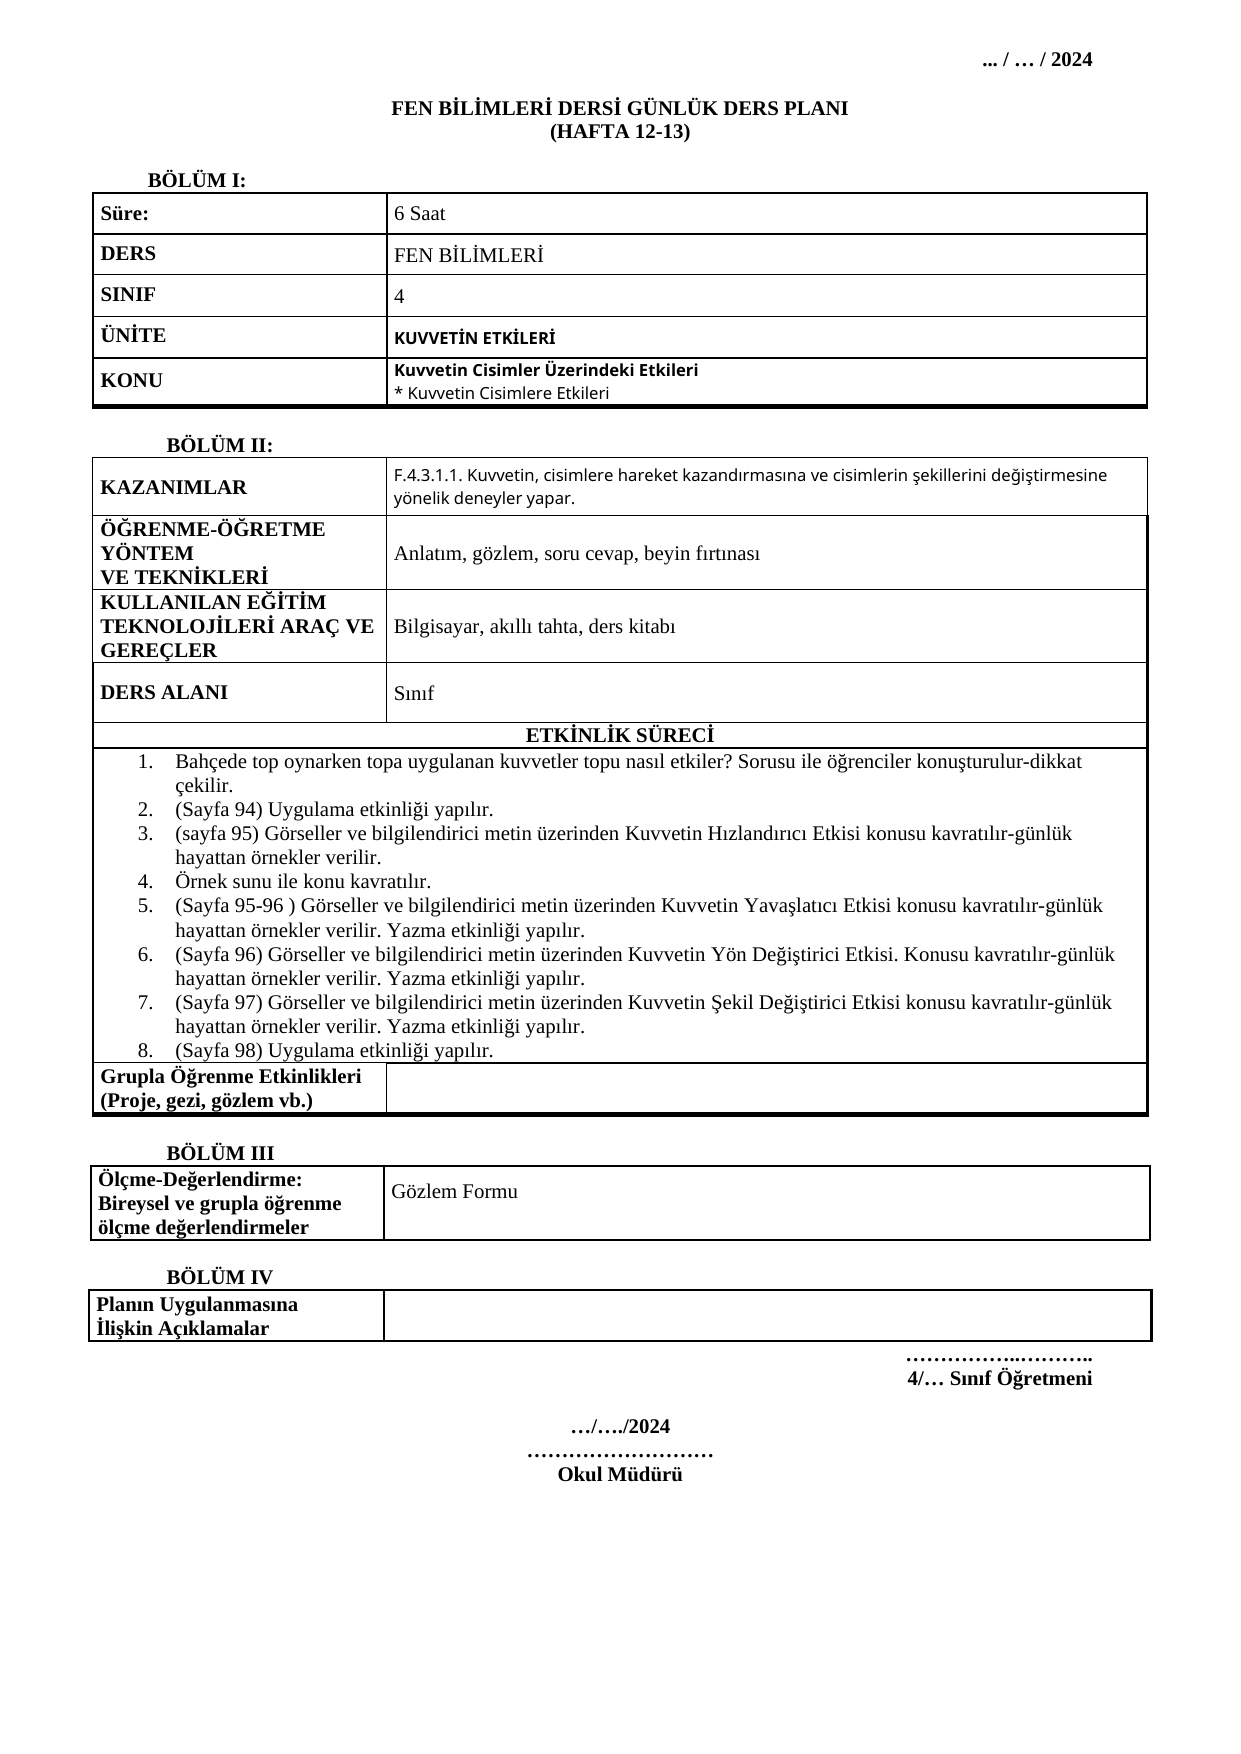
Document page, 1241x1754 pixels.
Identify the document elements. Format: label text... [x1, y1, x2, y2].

table_cell ETKİNLİK SÜRECİ [94, 723, 1146, 747]
text Okul Müdürü [148, 1462, 1092, 1486]
table_header KAZANIMLAR [93, 458, 386, 515]
table_cell DERS [94, 235, 386, 274]
text FEN BİLİMLERİ DERSİ GÜNLÜK DERS PLANI [148, 95, 1092, 119]
table_header Ölçme-Değerlendirme: Bireysel ve grupla öğrenme ölçme değerlendirmeler [92, 1167, 383, 1239]
table_cell ÜNİTE [94, 317, 386, 357]
table_cell Sınıf [387, 663, 1146, 721]
table_header Süre: [94, 194, 386, 233]
table_cell ÖĞRENME-ÖĞRETME YÖNTEM VE TEKNİKLERİ [93, 516, 386, 589]
table_cell FEN BİLİMLERİ [388, 235, 1146, 274]
table_cell SINIF [94, 275, 386, 316]
text 4/… Sınıf Öğretmeni [148, 1366, 1092, 1390]
subtitle BÖLÜM IV [148, 1265, 1092, 1289]
text …/…./2024 [148, 1414, 1092, 1438]
table_cell Grupla Öğrenme Etkinlikleri (Proje, gezi, gözlem vb.) [94, 1063, 386, 1112]
table_header Gözlem Formu [385, 1167, 1149, 1239]
text ……………..……….. [148, 1342, 1092, 1366]
text ……………………… [148, 1438, 1092, 1462]
table_header F.4.3.1.1. Kuvvetin, cisimlere hareket kazandırmasına ve cisimlerin şekillerini değiştirmesine yönelik deneyler yapar. [387, 458, 1147, 515]
table_cell Kuvvetin Cisimler Üzerindeki Etkileri * Kuvvetin Cisimlere Etkileri [388, 359, 1146, 404]
table_cell DERS ALANI [94, 663, 386, 721]
table_cell [387, 1064, 1146, 1112]
table_header Planın Uygulanmasına İlişkin Açıklamalar [90, 1291, 383, 1339]
text BÖLÜM II: [148, 433, 1092, 457]
subtitle BÖLÜM III [148, 1141, 1092, 1165]
text BÖLÜM I: [148, 168, 1092, 192]
table_header [385, 1291, 1150, 1339]
table_cell Bahçede top oynarken topa uygulanan kuvvetler topu nasıl etkiler? Sorusu ile öğrenciler konuşturulur-dikkat çekilir. (Sayfa 94) Uygulama etkinliği yapılır. (sayfa 95) Görseller ve bilgilendirici metin üzerinden Kuvvetin Hızlandırıcı Etkisi konusu kavratılır-günlük hayattan örnekler verilir. Örnek sunu ile konu kavratılır. (Sayfa 95-96 ) Görseller ve bilgilendirici metin üzerinden Kuvvetin Yavaşlatıcı Etkisi konusu kavratılır-günlük hayattan örnekler verilir. Yazma etkinliği yapılır. (Sayfa 96) Görseller ve bilgilendirici metin üzerinden Kuvvetin Yön Değiştirici Etkisi. Konusu kavratılır-günlük hayattan örnekler verilir. Yazma etkinliği yapılır. (Sayfa 97) Görseller ve bilgilendirici metin üzerinden Kuvvetin Şekil Değiştirici Etkisi konusu kavratılır-günlük hayattan örnekler verilir. Yazma etkinliği yapılır. (Sayfa 98) Uygulama etkinliği yapılır. [94, 749, 1146, 1062]
table_cell Bilgisayar, akıllı tahta, ders kitabı [387, 590, 1146, 662]
text ... / … / 2024 [148, 47, 1092, 71]
table_header 6 Saat [388, 194, 1146, 233]
table_cell KULLANILAN EĞİTİM TEKNOLOJİLERİ ARAÇ VE GEREÇLER [93, 590, 386, 662]
table_cell KUVVETİN ETKİLERİ [388, 317, 1146, 357]
table_cell 4 [388, 275, 1146, 316]
table_cell Anlatım, gözlem, soru cevap, beyin fırtınası [387, 516, 1146, 589]
table_cell KONU [94, 359, 386, 404]
text (HAFTA 12-13) [148, 119, 1092, 143]
